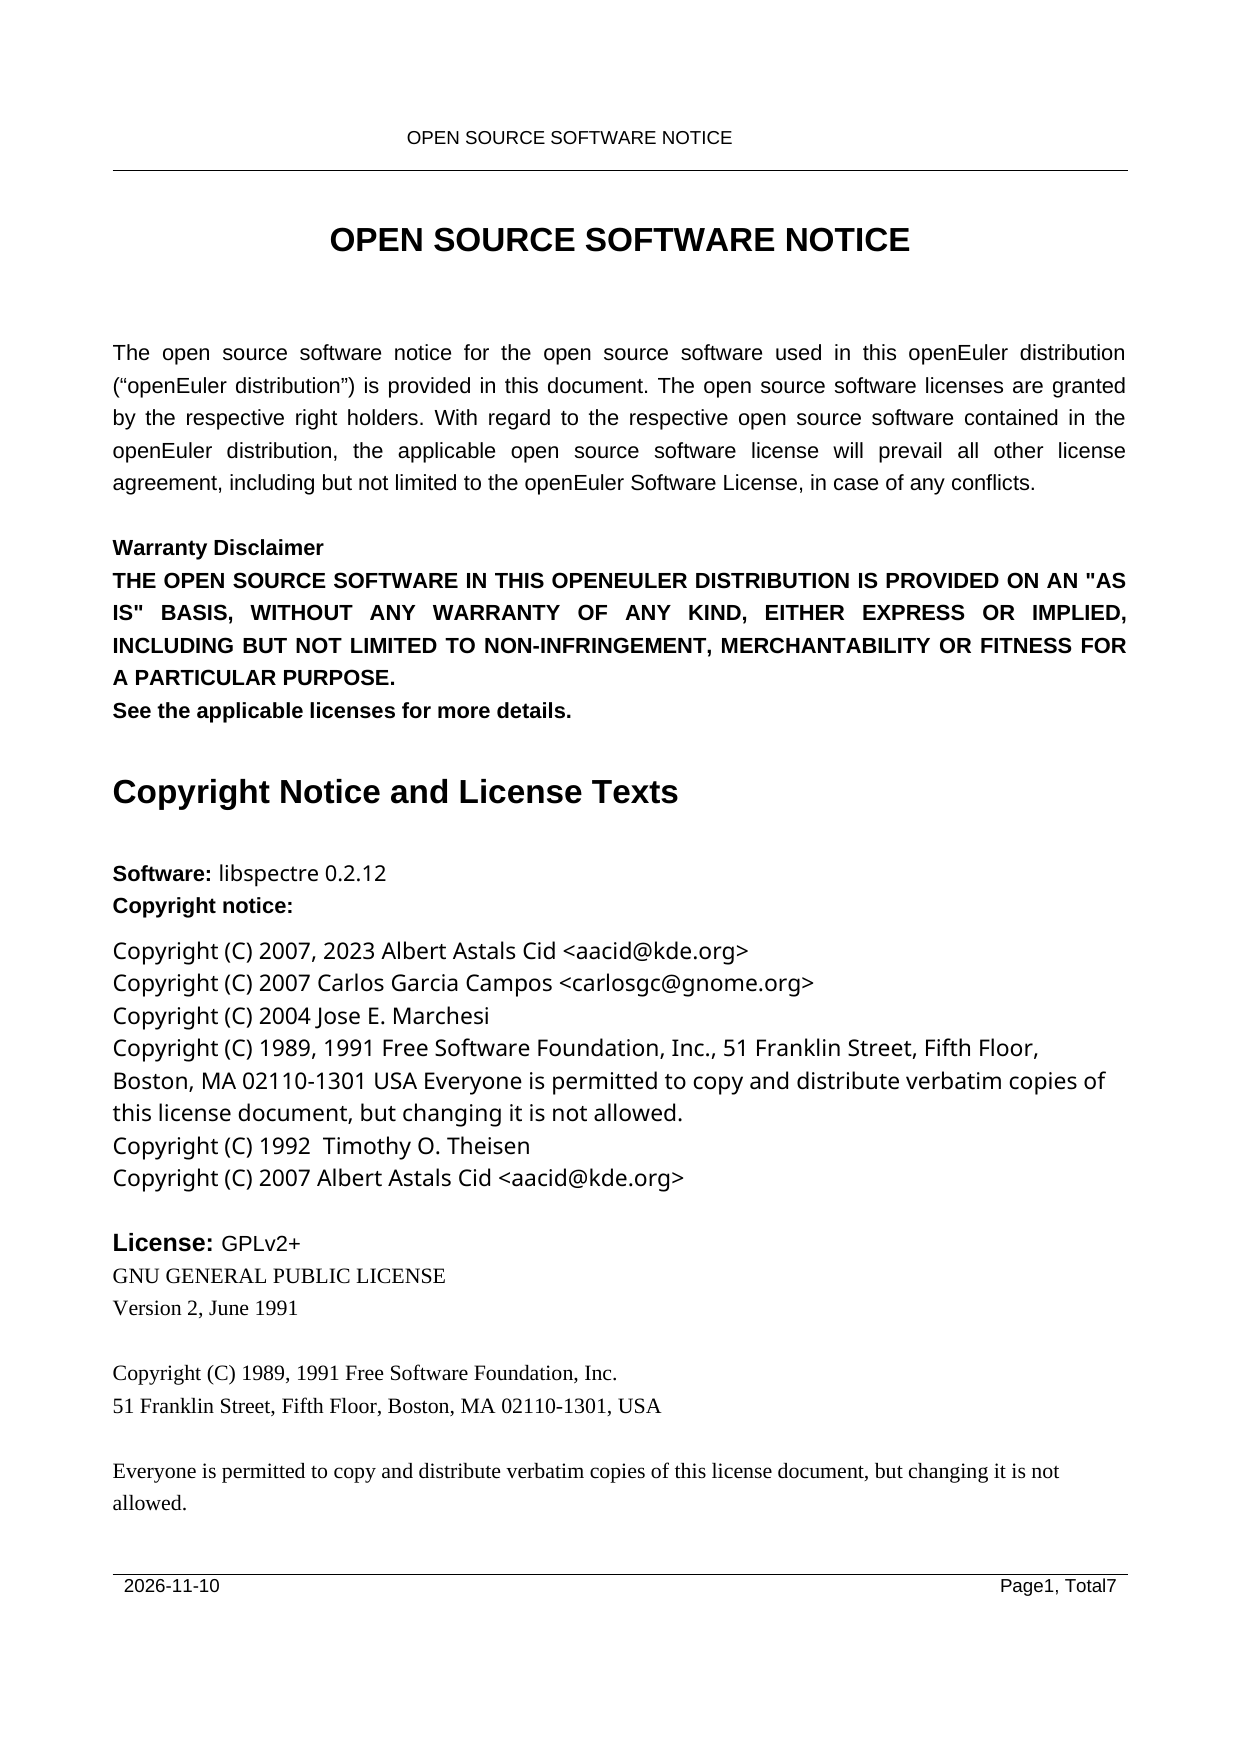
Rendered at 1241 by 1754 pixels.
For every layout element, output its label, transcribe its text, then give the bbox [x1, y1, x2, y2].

text OPEN SOURCE SOFTWARE NOTICE [112, 206, 1128, 271]
text The open source software notice for the open source software used in this openEuler distribution (“openEuler distribution”) is provided in this document. The open source software licenses are granted by the respective right holders. With regard to the respective open source software contained in the openEuler distribution, the applicable open source software license will prevail all other license agreement, including but not limited to the openEuler Software License, in case of any conflicts. [112, 336, 1128, 499]
title Software: libspectre 0.2.12 [112, 856, 1128, 889]
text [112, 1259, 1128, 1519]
text Copyright notice: [112, 889, 1128, 921]
text Copyright Notice and License Texts [112, 759, 1128, 824]
text THE OPEN SOURCE SOFTWARE IN THIS OPENEULER DISTRIBUTION IS PROVIDED ON AN "AS IS" BASIS, WITHOUT ANY WARRANTY OF ANY KIND, EITHER EXPRESS OR IMPLIED, INCLUDING BUT NOT LIMITED TO NON-INFRINGEMENT, MERCHANTABILITY OR FITNESS FOR A PARTICULAR PURPOSE. See the applicable licenses for more details. [112, 564, 1128, 726]
text Warranty Disclaimer [112, 531, 1128, 564]
text License: GPLv2+ [112, 1226, 1128, 1259]
text Copyright (C) 2007, 2023 Albert Astals Cid <aacid@kde.org> Copyright (C) 2007 Carlos Garcia Campos <carlosgc@gnome.org> Copyright (C) 2004 Jose E. Marchesi Copyright (C) 1989, 1991 Free Software Foundation, Inc., 51 Franklin Street, Fifth Floor, Boston, MA 02110-1301 USA Everyone is permitted to copy and distribute verbatim copies of this license document, but changing it is not allowed. Copyright (C) 1992 Timothy O. Theisen Copyright (C) 2007 Albert Astals Cid <aacid@kde.org> [112, 934, 1128, 1226]
